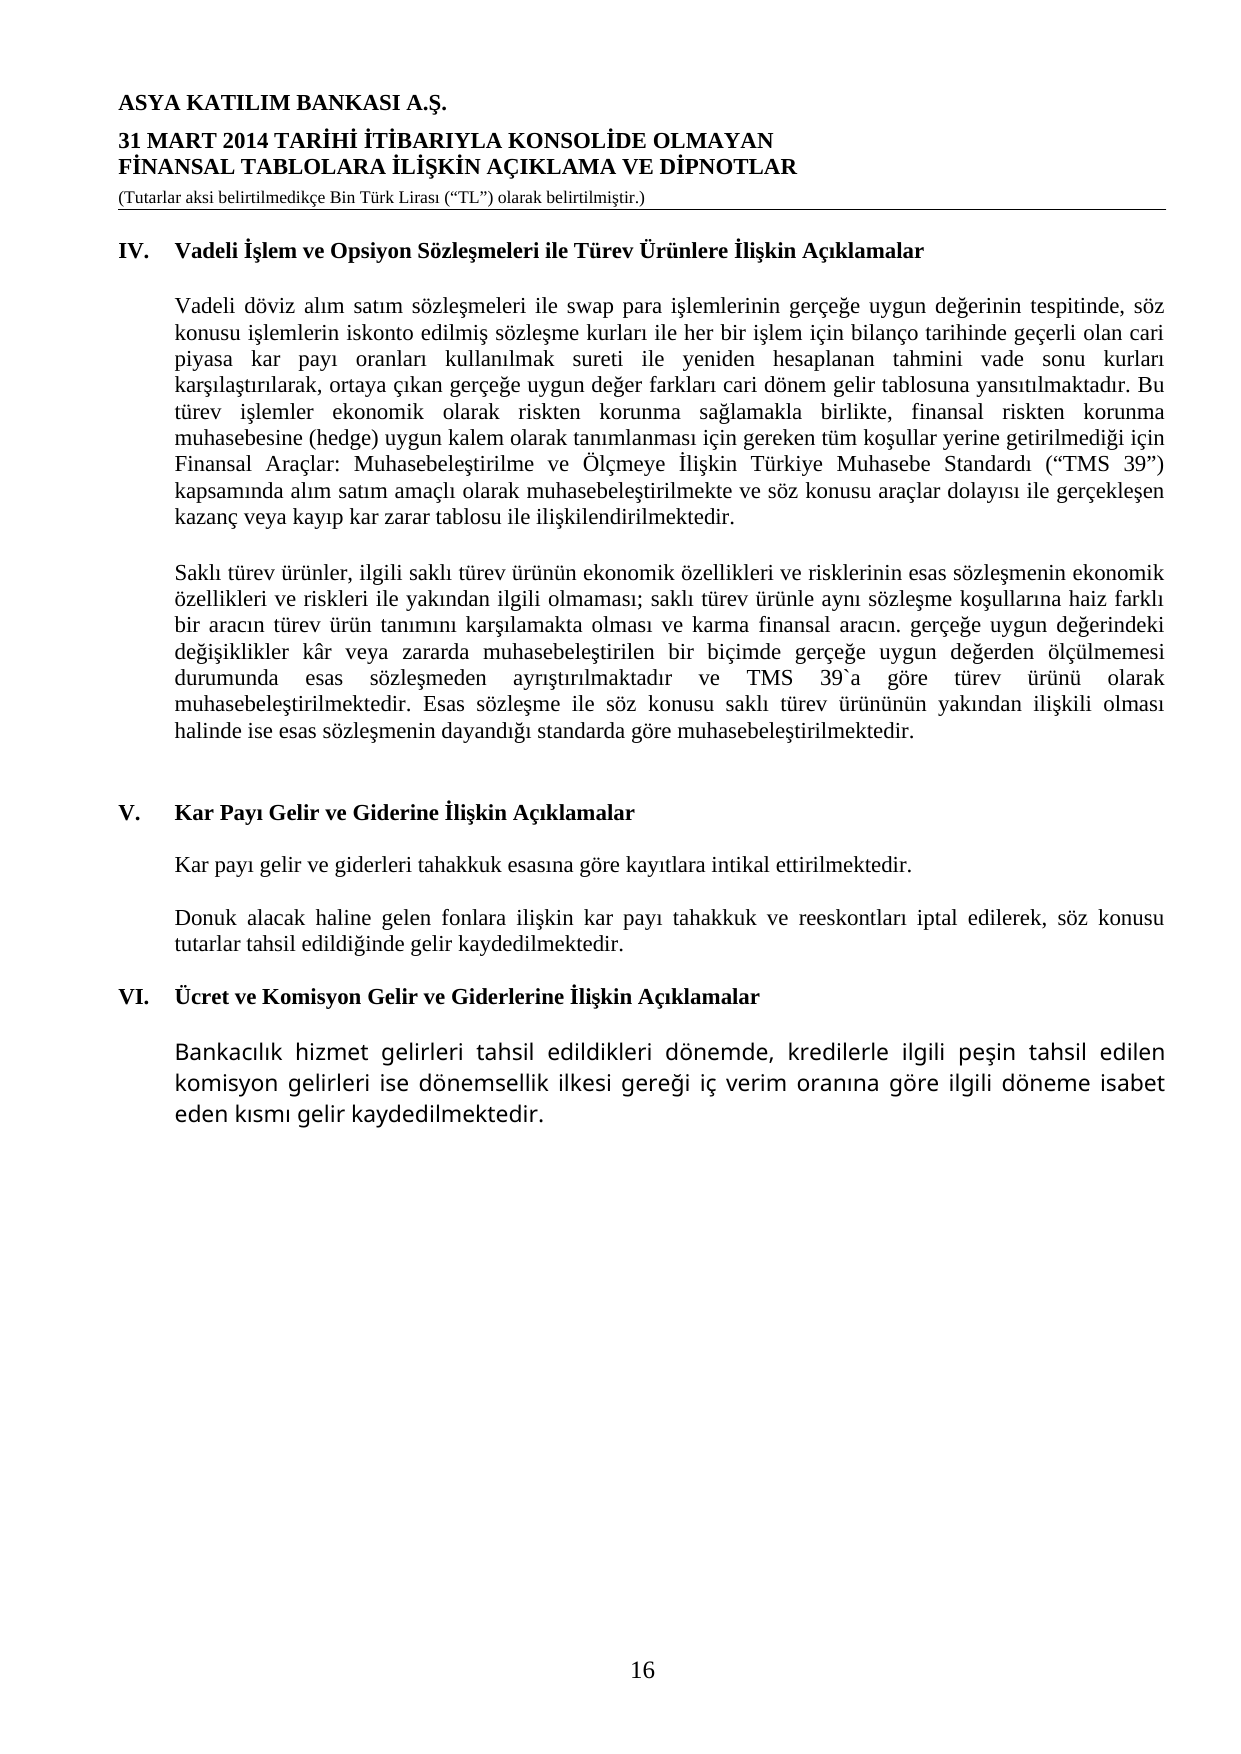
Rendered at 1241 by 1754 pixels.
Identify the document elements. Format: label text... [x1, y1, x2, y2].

text Donuk alacak haline gelen fonlara ilişkin kar payı tahakkuk ve reeskontları iptal edilerek, söz konusu tutarlar tahsil edildiğinde gelir kaydedilmektedir. [174, 904, 1166, 956]
text V. Kar Payı Gelir ve Giderine İlişkin Açıklamalar [118, 799, 1134, 825]
text Kar payı gelir ve giderleri tahakkuk esasına göre kayıtlara intikal ettirilmektedir. [118, 854, 1134, 877]
text Bankacılık hizmet gelirleri tahsil edildikleri dönemde, kredilerle ilgili peşin tahsil edilen komisyon gelirleri ise dönemsellik ilkesi gereği iç verim oranına göre ilgili döneme isabet eden kısmı gelir kaydedilmektedir. [174, 1036, 1166, 1129]
text Vadeli döviz alım satım sözleşmeleri ile swap para işlemlerinin gerçeğe uygun değerinin tespitinde, söz konusu işlemlerin iskonto edilmiş sözleşme kurları ile her bir işlem için bilanço tarihinde geçerli olan cari piyasa kar payı oranları kullanılmak sureti ile yeniden hesaplanan tahmini vade sonu kurları karşılaştırılarak, ortaya çıkan gerçeğe uygun değer farkları cari dönem gelir tablosuna yansıtılmaktadır. Bu türev işlemler ekonomik olarak riskten korunma sağlamakla birlikte, finansal riskten korunma muhasebesine (hedge) uygun kalem olarak tanımlanması için gereken tüm koşullar yerine getirilmediği için Finansal Araçlar: Muhasebeleştirilme ve Ölçmeye İlişkin Türkiye Muhasebe Standardı (“TMS 39”) kapsamında alım satım amaçlı olarak muhasebeleştirilmekte ve söz konusu araçlar dolayısı ile gerçekleşen kazanç veya kayıp kar zarar tablosu ile ilişkilendirilmektedir. [174, 292, 1166, 529]
text IV. Vadeli İşlem ve Opsiyon Sözleşmeleri ile Türev Ürünlere İlişkin Açıklamalar [118, 237, 1134, 263]
text Saklı türev ürünler, ilgili saklı türev ürünün ekonomik özellikleri ve risklerinin esas sözleşmenin ekonomik özellikleri ve riskleri ile yakından ilgili olmaması; saklı türev ürünle aynı sözleşme koşullarına haiz farklı bir aracın türev ürün tanımını karşılamakta olması ve karma finansal aracın. gerçeğe uygun değerindeki değişiklikler kâr veya zararda muhasebeleştirilen bir biçimde gerçeğe uygun değerden ölçülmemesi durumunda esas sözleşmeden ayrıştırılmaktadır ve TMS 39`a göre türev ürünü olarak muhasebeleştirilmektedir. Esas sözleşme ile söz konusu saklı türev ürününün yakından ilişkili olması halinde ise esas sözleşmenin dayandığı standarda göre muhasebeleştirilmektedir. [174, 559, 1166, 743]
subtitle VI. Ücret ve Komisyon Gelir ve Giderlerine İlişkin Açıklamalar [118, 983, 1134, 1009]
